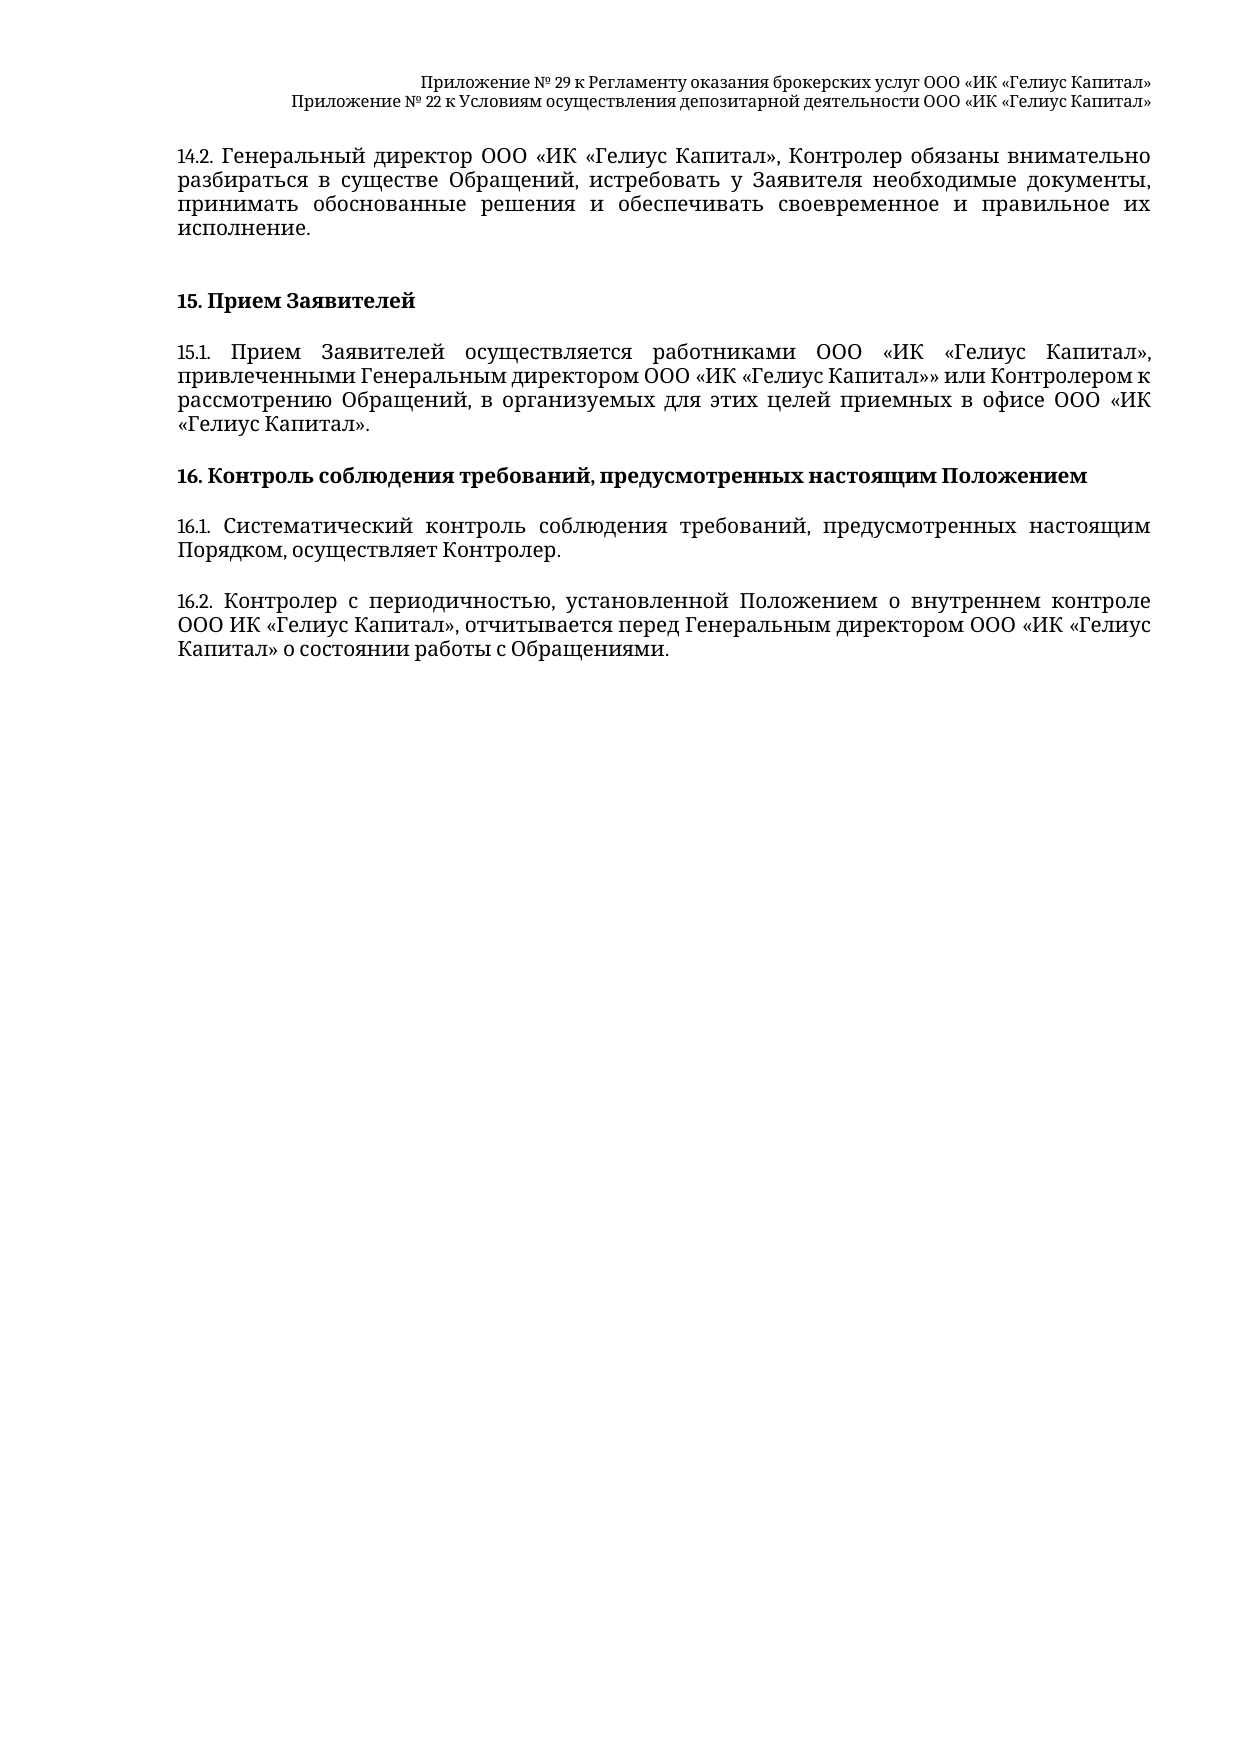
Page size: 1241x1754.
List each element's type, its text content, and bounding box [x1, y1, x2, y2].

text 15. Прием Заявителей [177, 290, 1152, 314]
text 16. Контроль соблюдения требований, предусмотренных настоящим Положением [177, 465, 1152, 489]
text 15.1. Прием Заявителей осуществляется работниками ООО «ИК «Гелиус Капитал», привлеченными Генеральным директором ООО «ИК «Гелиус Капитал»» или Контролером к рассмотрению Обращений, в организуемых для этих целей приемных в офисе ООО «ИК «Гелиус Капитал». [177, 341, 1152, 436]
text 16.2. Контролер с периодичностью, установленной Положением о внутреннем контроле ООО ИК «Гелиус Капитал», отчитывается перед Генеральным директором ООО «ИК «Гелиус Капитал» о состоянии работы с Обращениями. [177, 589, 1152, 661]
text 16.1. Систематический контроль соблюдения требований, предусмотренных настоящим Порядком, осуществляет Контролер. [177, 515, 1152, 563]
text 14.2. Генеральный директор ООО «ИК «Гелиус Капитал», Контролер обязаны внимательно разбираться в существе Обращений, истребовать у Заявителя необходимые документы, принимать обоснованные решения и обеспечивать своевременное и правильное их исполнение. [177, 144, 1152, 240]
